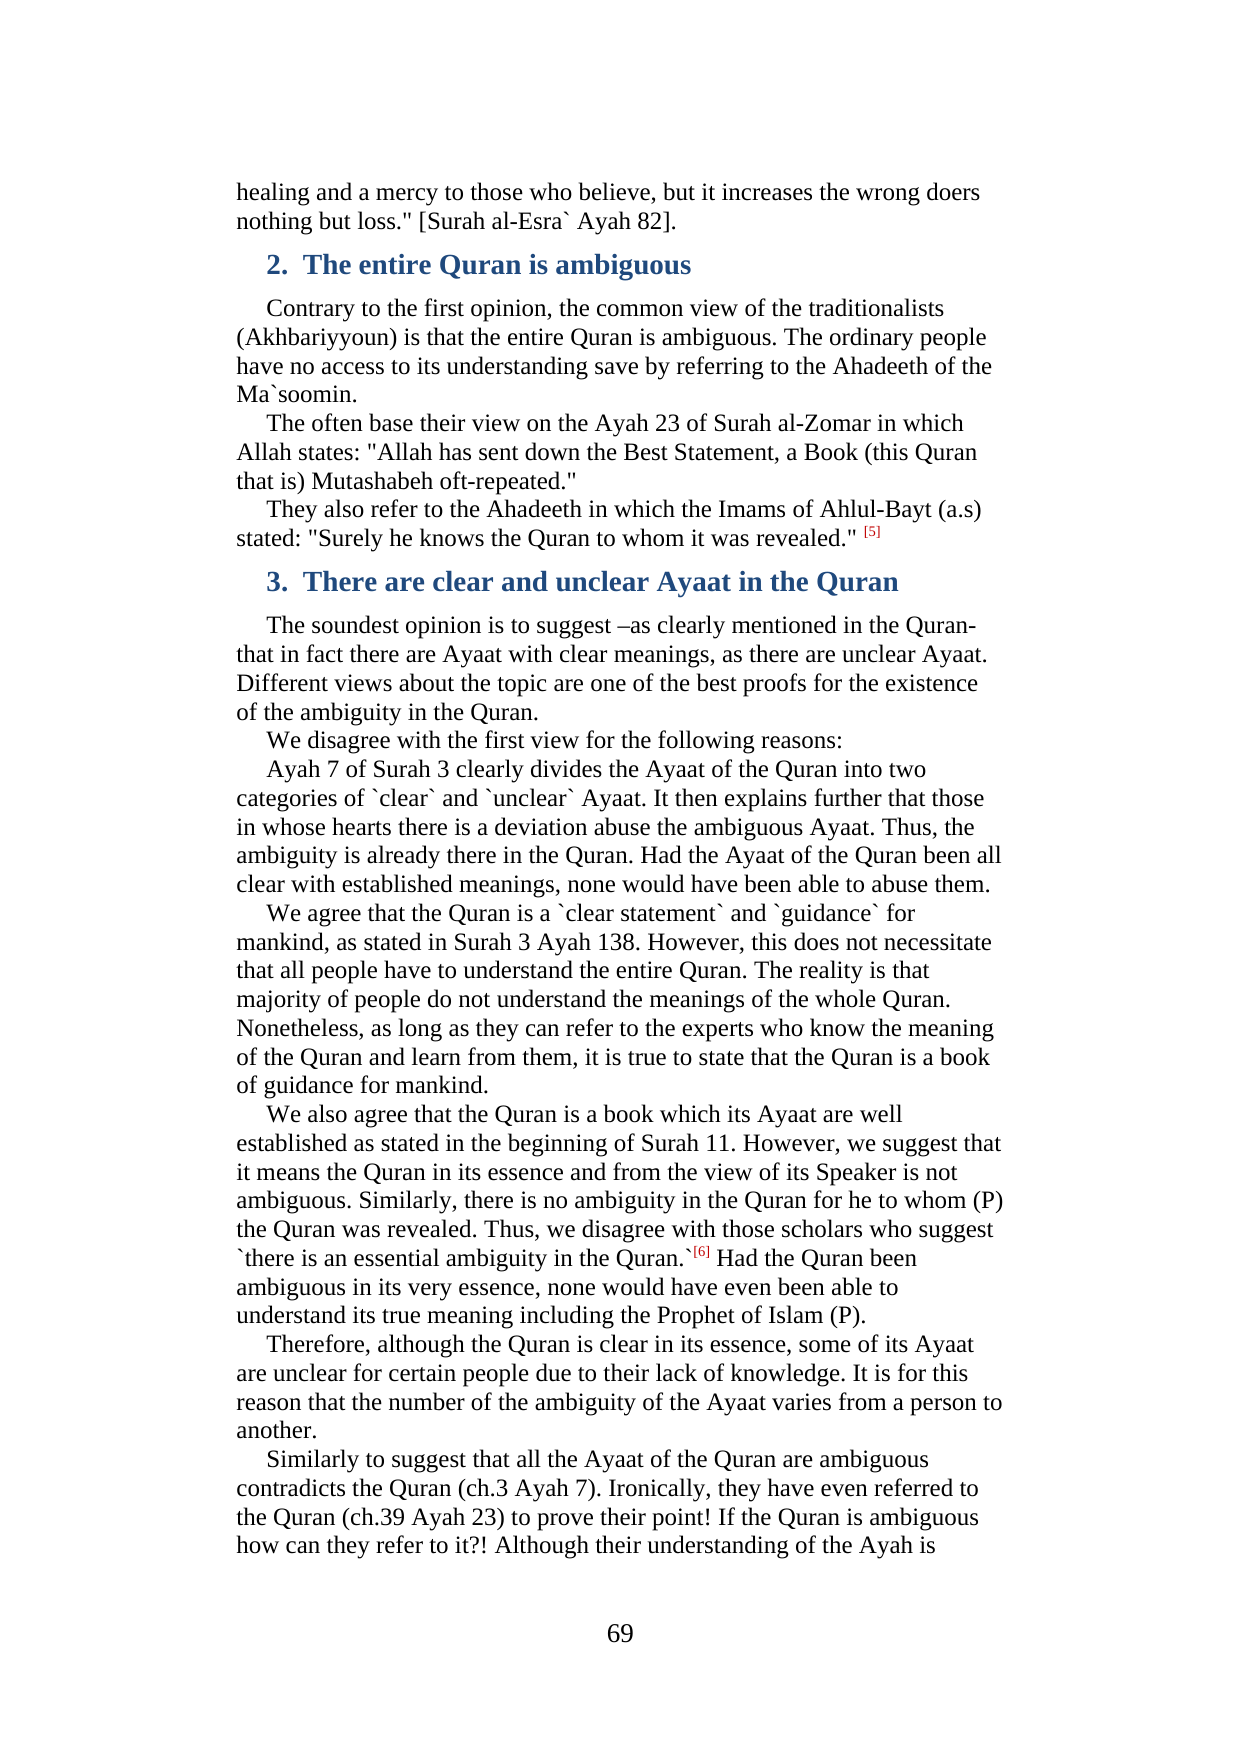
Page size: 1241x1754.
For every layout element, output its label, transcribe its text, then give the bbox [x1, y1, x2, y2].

text The soundest opinion is to suggest –as clearly mentioned in the Quran- that in fact there are Ayaat with clear meanings, as there are unclear Ayaat. Different views about the topic are one of the best proofs for the existence of the ambiguity in the Quran. [236, 611, 1004, 726]
text The often base their view on the Ayah 23 of Surah al-Zomar in which Allah states: "Allah has sent down the Best Statement, a Book (this Quran that is) Mutashabeh oft-repeated." [236, 408, 1004, 494]
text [236, 1444, 1004, 1559]
text Ayah 7 of Surah 3 clearly divides the Ayaat of the Quran into two categories of `clear` and `unclear` Ayaat. It then explains further that those in whose hearts there is a deviation abuse the ambiguous Ayaat. Thus, the ambiguity is already there in the Quran. Had the Ayaat of the Quran been all clear with established meanings, none would have been able to abuse them. [236, 754, 1004, 898]
text We agree that the Quran is a `clear statement` and `guidance` for mankind, as stated in Surah 3 Ayah 138. However, this does not necessitate that all people have to understand the entire Quran. The reality is that majority of people do not understand the meanings of the whole Quran. Nonetheless, as long as they can refer to the experts who know the meaning of the Quran and learn from them, it is true to state that the Quran is a book of guidance for mankind. [236, 898, 1004, 1099]
text They also refer to the Ahadeeth in which the Imams of Ahlul-Bayt (a.s) stated: "Surely he knows the Quran to whom it was revealed." [5] [236, 494, 1004, 552]
subtitle 3. There are clear and unclear Ayaat in the Quran [236, 564, 1004, 598]
text We disagree with the first view for the following reasons: [236, 726, 1004, 754]
text Therefore, although the Quran is clear in its essence, some of its Ayaat are unclear for certain people due to their lack of knowledge. It is for this reason that the number of the ambiguity of the Ayaat varies from a person to another. [236, 1329, 1004, 1444]
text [236, 177, 1004, 235]
text Contrary to the first opinion, the common view of the traditionalists (Akhbariyyoun) is that the entire Quran is ambiguous. The ordinary people have no access to its understanding save by referring to the Ahadeeth of the Ma`soomin. [236, 293, 1004, 408]
subtitle 2. The entire Quran is ambiguous [236, 247, 1004, 281]
text We also agree that the Quran is a book which its Ayaat are well established as stated in the beginning of Surah 11. However, we suggest that it means the Quran in its essence and from the view of its Speaker is not ambiguous. Similarly, there is no ambiguity in the Quran for he to whom (P) the Quran was revealed. Thus, we disagree with those scholars who suggest `there is an essential ambiguity in the Quran.`[6] Had the Quran been ambiguous in its very essence, none would have even been able to understand its true meaning including the Prophet of Islam (P). [236, 1099, 1004, 1329]
